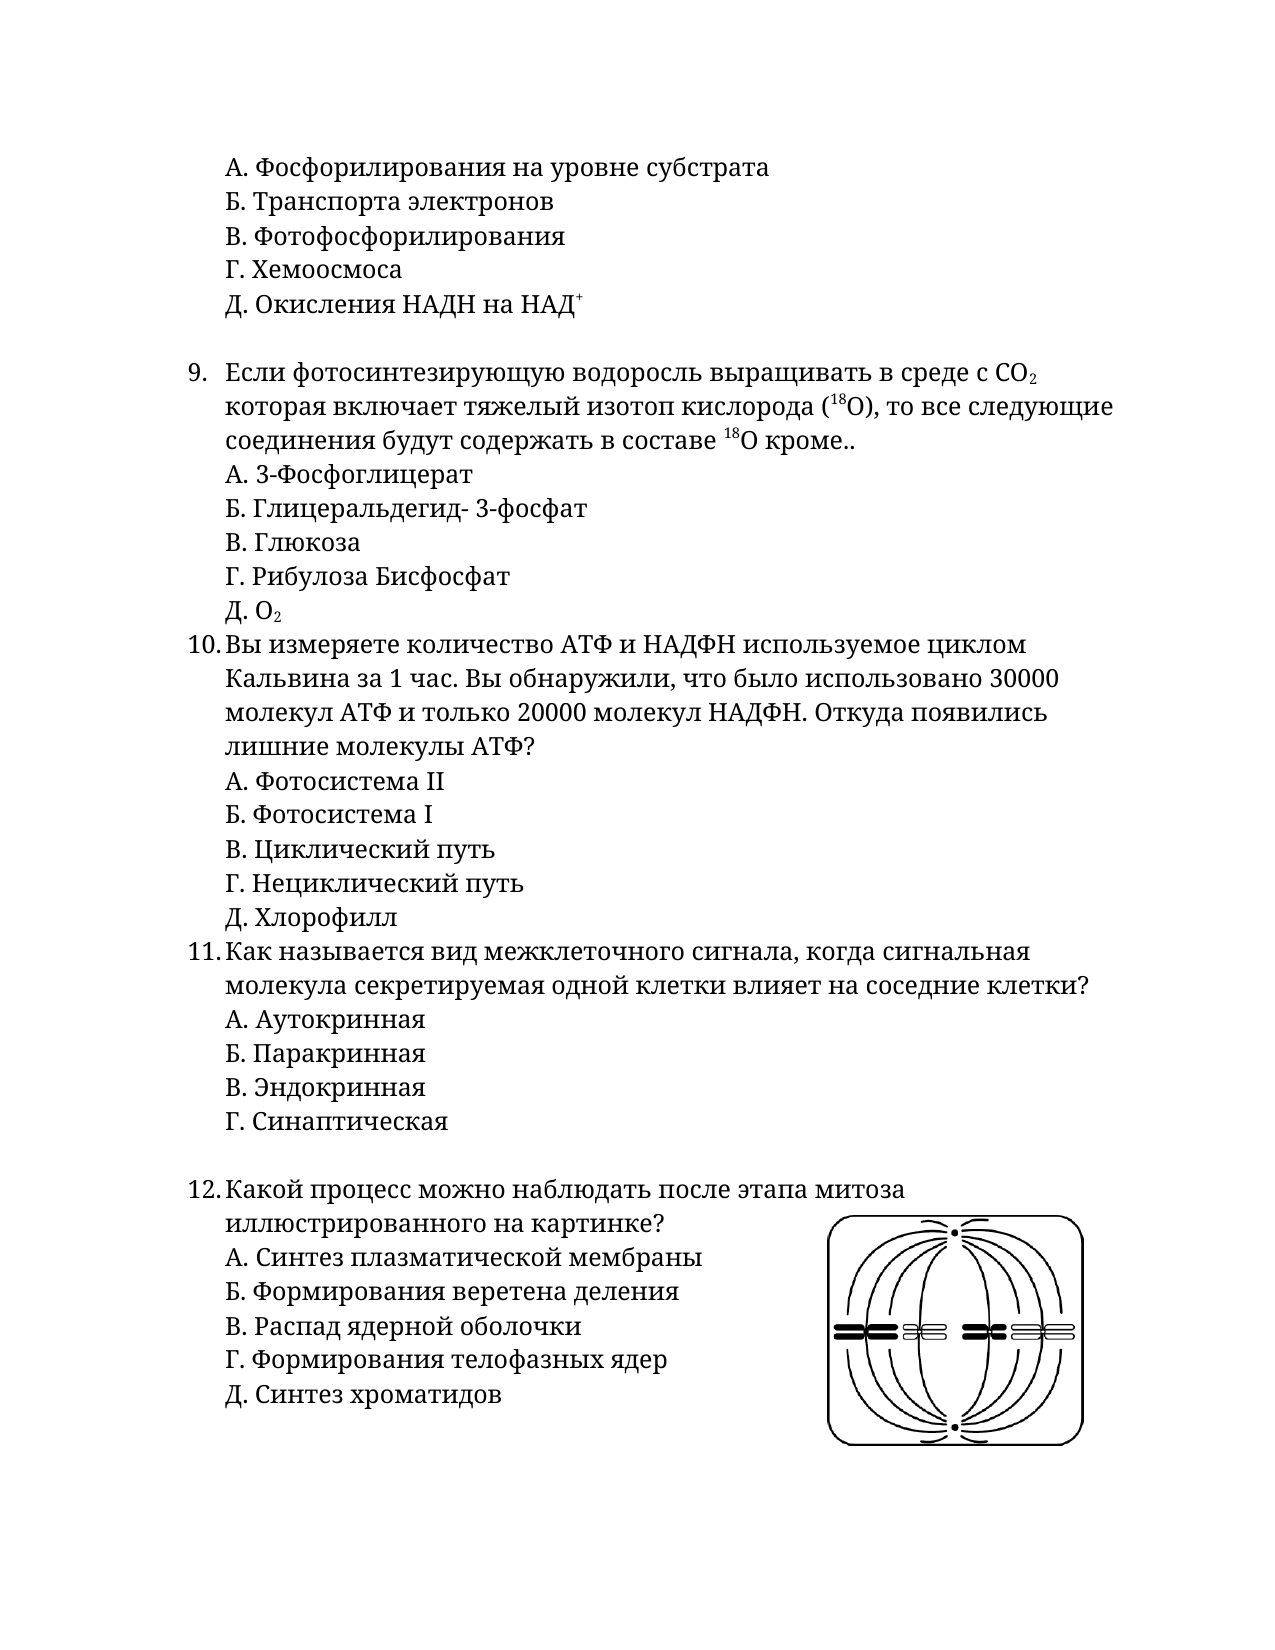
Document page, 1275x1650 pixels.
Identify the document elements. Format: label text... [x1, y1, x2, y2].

list Д. Синтез хроматидов [225, 1376, 1125, 1410]
list Д. О2 [225, 593, 1125, 627]
list Д. Хлорофилл [225, 899, 1125, 933]
list Б. Фотосистема I [225, 797, 1125, 831]
list Б. Глицеральдегид- 3-фосфат [225, 491, 1125, 525]
list Д. Окисления НАДН на НАД+ [225, 286, 1125, 320]
list В. Распад ядерной оболочки [225, 1308, 1125, 1342]
list Г. Рибулоза Бисфосфат [225, 559, 1125, 593]
list Б. Паракринная [225, 1036, 1125, 1070]
list А. Фотосистема II [225, 763, 1125, 797]
list Б. Формирования веретена деления [225, 1274, 1125, 1308]
list А. 3-Фосфоглицерат [225, 457, 1125, 491]
list Г. Хемоосмоса [225, 252, 1125, 286]
list А. Фосфорилирования на уровне субстрата [225, 150, 1125, 184]
list Г. Формирования телофазных ядер [225, 1342, 1125, 1376]
list А. Синтез плазматической мембраны [225, 1240, 1125, 1274]
list А. Аутокринная [225, 1002, 1125, 1036]
list Г. Синаптическая [225, 1104, 1125, 1138]
picture [815, 1410, 1097, 1457]
list В. Фотофосфорилирования [225, 218, 1125, 252]
list В. Эндокринная [225, 1070, 1125, 1104]
list Как называется вид межклеточного сигнала, когда сигнальная молекула секретируемая одной клетки влияет на соседние клетки? [187, 933, 1125, 1002]
list В. Циклический путь [225, 831, 1125, 865]
list Какой процесс можно наблюдать после этапа митоза иллюстрированного на картинке? [187, 1172, 1125, 1240]
list Б. Транспорта электронов [225, 184, 1125, 218]
list Если фотосинтезирующую водоросль выращивать в среде с СО2 которая включает тяжелый изотоп кислорода (18О), то все следующие соединения будут содержать в составе 18О кроме.. [187, 354, 1125, 457]
list Вы измеряете количество АТФ и НАДФН используемое циклом Кальвина за 1 час. Вы обнаружили, что было использовано 30000 молекул АТФ и только 20000 молекул НАДФН. Откуда появились лишние молекулы АТФ? [187, 627, 1125, 763]
list Г. Нециклический путь [225, 865, 1125, 899]
list В. Глюкоза [225, 525, 1125, 559]
